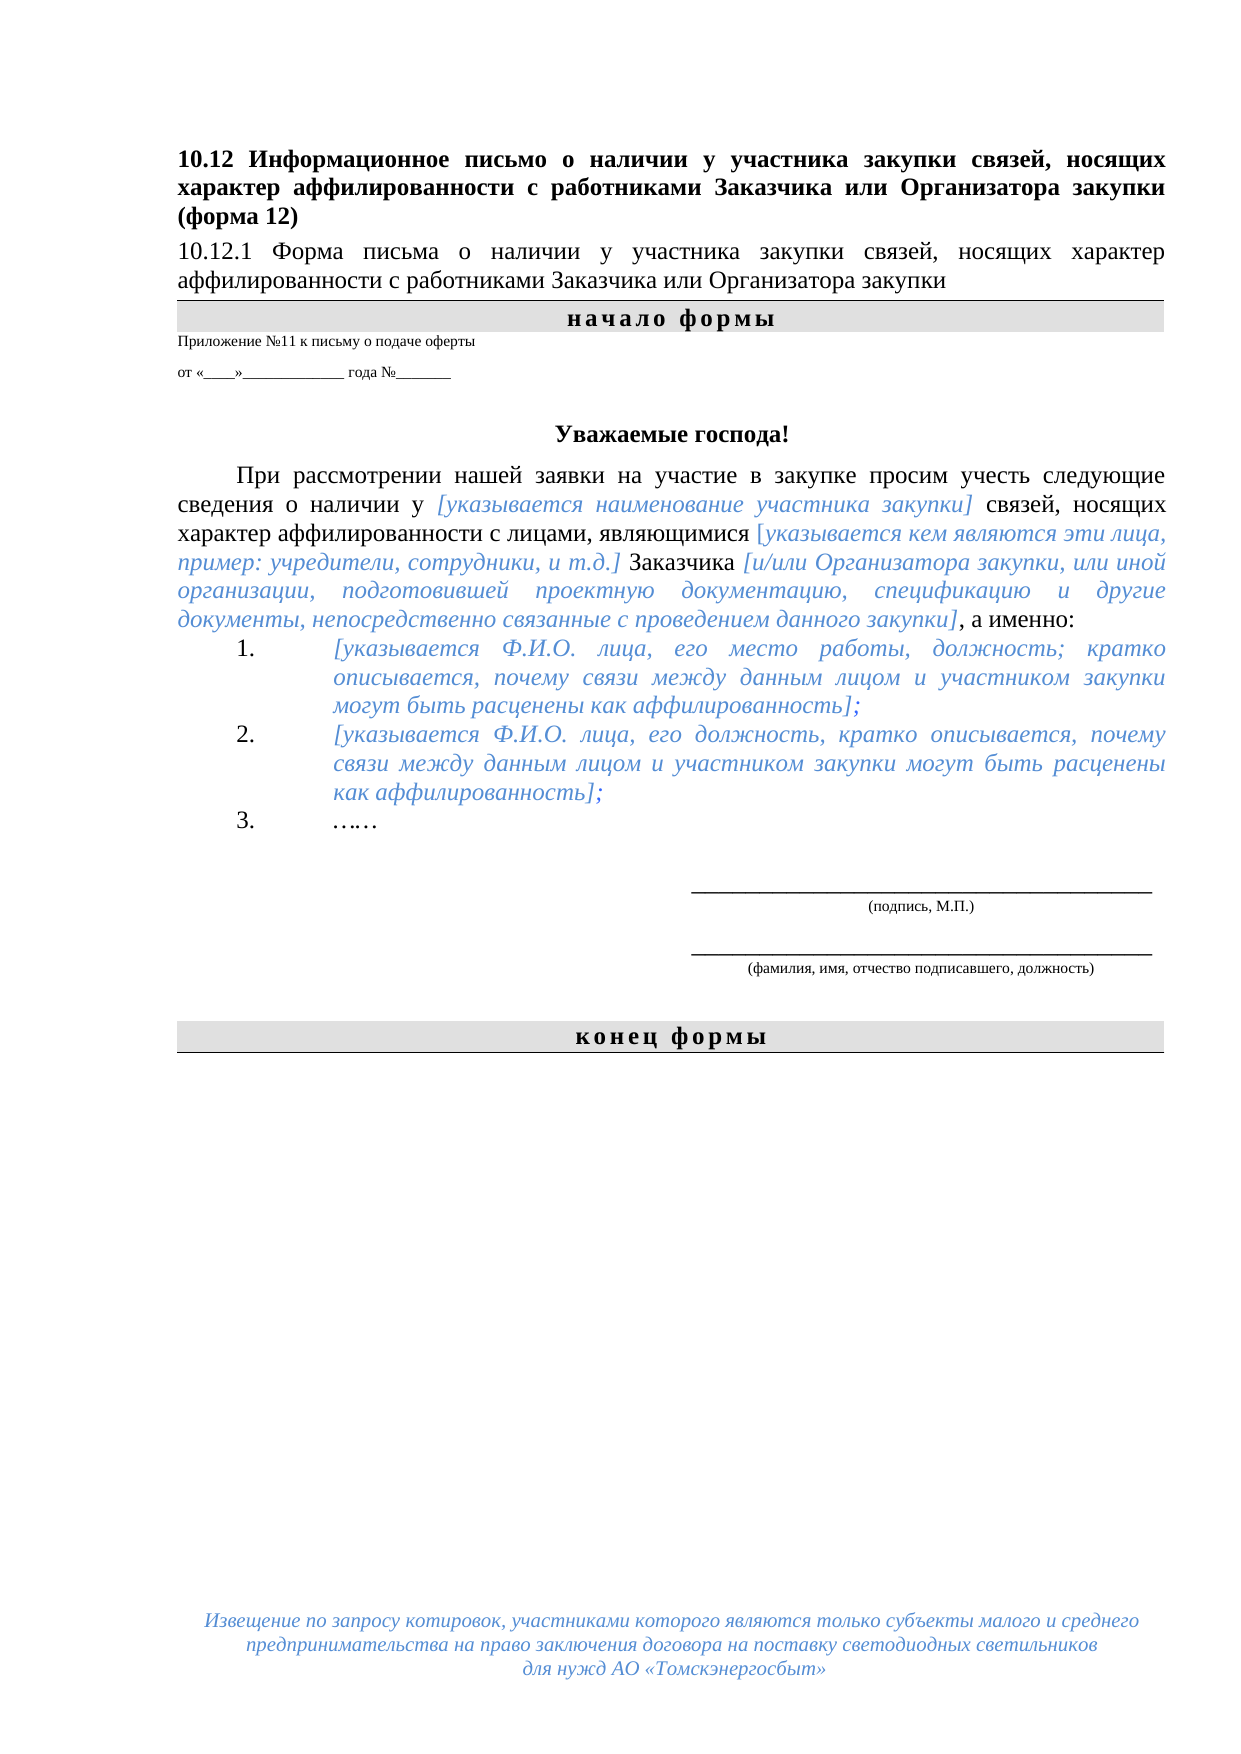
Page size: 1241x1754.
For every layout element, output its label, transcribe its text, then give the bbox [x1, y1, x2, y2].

text 10.12.1 Форма письма о наличии у участника закупки связей, носящих характер аффилированности с работниками Заказчика или Организатора закупки [177, 236, 1167, 294]
list [указывается Ф.И.О. лица, его место работы, должность; кратко описывается, почему связи между данным лицом и участником закупки могут быть расценены как аффилированность]; [236, 633, 1167, 719]
text начало формы [177, 301, 1164, 332]
table_cell __________________________________ (фамилия, имя, отчество подписавшего, должность) [679, 928, 1163, 990]
list …… [236, 805, 1167, 834]
text Уважаемые господа! [177, 419, 1167, 448]
text При рассмотрении нашей заявки на участие в закупке просим учесть следующие сведения о наличии у [указывается наименование участника закупки] связей, носящих характер аффилированности с лицами, являющимися [указывается кем являются эти лица, пример: учредители, сотрудники, и т.д.] Заказчика [и/или Организатора закупки, или иной организации, подготовившей проектную документацию, спецификацию и другие документы, непосредственно связанные с проведением данного закупки], а именно: [177, 460, 1167, 633]
table_header __________________________________ (подпись, М.П.) [679, 834, 1163, 928]
list [указывается Ф.И.О. лица, его должность, кратко описывается, почему связи между данным лицом и участником закупки могут быть расценены как аффилированность]; [236, 719, 1167, 805]
text Приложение №11 к письму о подаче оферты от «____»_____________ года №_______ [177, 332, 1167, 394]
text 10.12 Информационное письмо о наличии у участника закупки связей, носящих характер аффилированности с работниками Заказчика или Организатора закупки (форма 12) [177, 144, 1167, 230]
text конец формы [177, 1021, 1164, 1052]
